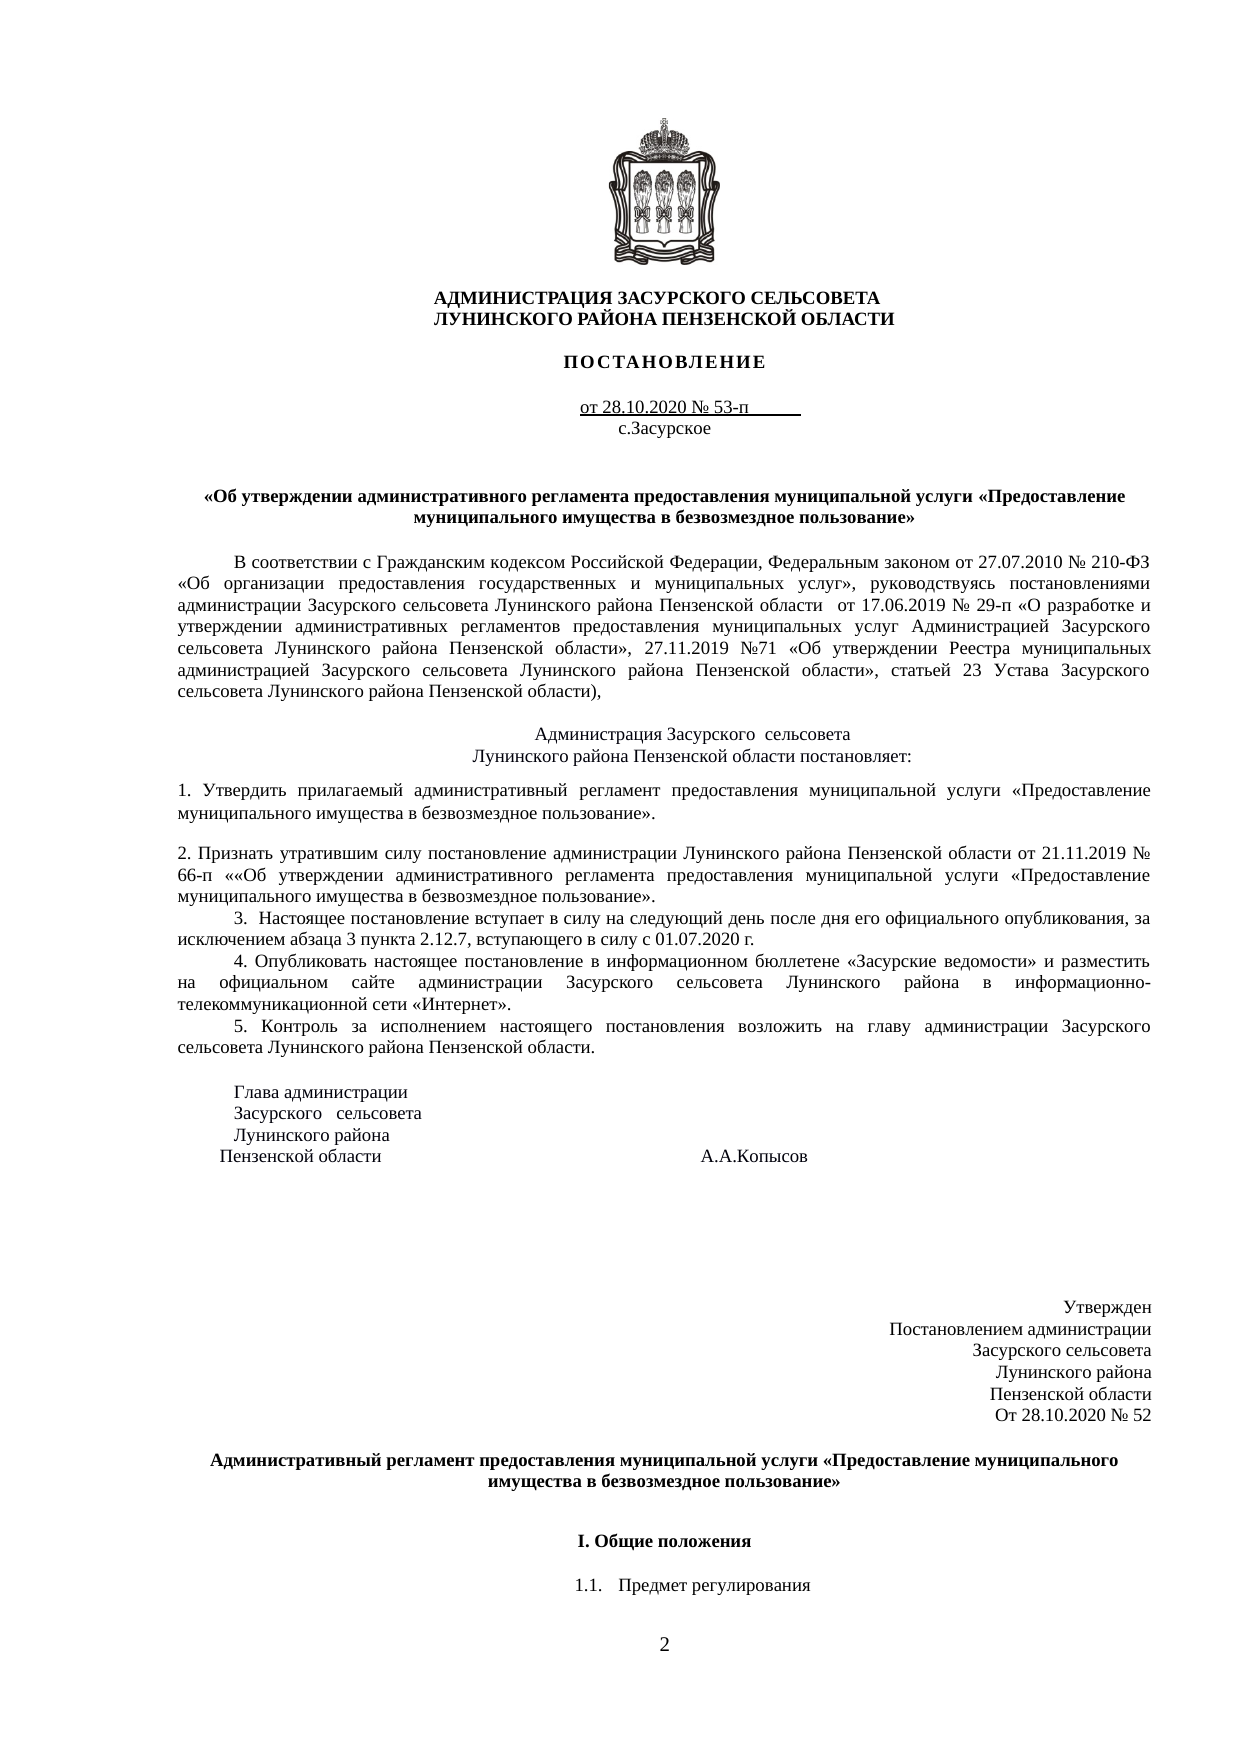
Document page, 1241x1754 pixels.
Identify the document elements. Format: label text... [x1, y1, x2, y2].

list Предмет регулирования [233, 1574, 1152, 1596]
text АДМИНИСТРАЦИЯ ЗАСУРСКОГО СЕЛЬСОВЕТА [162, 287, 1152, 308]
text ЛУНИНСКОГО РАЙОНА ПЕНЗЕНСКОЙ ОБЛАСТИ [177, 308, 1152, 330]
text От 28.10.2020 № 52 [177, 1404, 1152, 1426]
text от 28.10.2020 № 53-п [177, 396, 1152, 417]
text Лунинского района [177, 1361, 1152, 1382]
text Постановлением администрации [177, 1318, 1152, 1339]
text 5. Контроль за исполнением настоящего постановления возложить на главу администрации Засурского сельсовета Лунинского района Пензенской области. [177, 1014, 1152, 1058]
text с.Засурское [177, 417, 1152, 439]
text Лунинского района Пензенской области постановляет: [177, 745, 1152, 766]
text Администрация Засурского сельсовета [177, 723, 1152, 745]
text Утвержден [177, 1296, 1152, 1318]
text 3. Настоящее постановление вступает в силу на следующий день после дня его официального опубликования, за исключением абзаца 3 пункта 2.12.7, вступающего в силу с 01.07.2020 г. [177, 907, 1152, 950]
text Засурского сельсовета [177, 1339, 1152, 1361]
text В соответствии с Гражданским кодексом Российской Федерации, Федеральным законом от 27.07.2010 № 210-ФЗ «Об организации предоставления государственных и муниципальных услуг», руководствуясь постановлениями администрации Засурского сельсовета Лунинского района Пензенской области от 17.06.2019 № 29-п «О разработке и утверждении административных регламентов предоставления муниципальных услуг Администрацией Засурского сельсовета Лунинского района Пензенской области», 27.11.2019 №71 «Об утверждении Реестра муниципальных администрацией Засурского сельсовета Лунинского района Пензенской области», статьей 23 Устава Засурского сельсовета Лунинского района Пензенской области), [177, 551, 1152, 702]
text Административный регламент предоставления муниципальной услуги «Предоставление муниципального имущества в безвозмездное пользование» [177, 1448, 1152, 1492]
picture [608, 118, 720, 265]
text 4. Опубликовать настоящее постановление в информационном бюллетене «Засурские ведомости» и разместить на официальном сайте администрации Засурского сельсовета Лунинского района в информационно-телекоммуникационной сети «Интернет». [177, 950, 1152, 1014]
text Лунинского района [177, 1124, 1152, 1145]
text I. Общие положения [177, 1530, 1152, 1551]
text Глава администрации [177, 1081, 1152, 1102]
text 1. Утвердить прилагаемый административный регламент предоставления муниципальной услуги «Предоставление муниципального имущества в безвозмездное пользование». [177, 779, 1152, 824]
text Засурского сельсовета [177, 1102, 1152, 1124]
text Пензенской области [177, 1382, 1152, 1404]
text «Об утверждении административного регламента предоставления муниципальной услуги «Предоставление муниципального имущества в безвозмездное пользование» [177, 485, 1152, 528]
text Пензенской области А.А.Копысов [177, 1145, 1152, 1167]
text 2. Признать утратившим силу постановление администрации Лунинского района Пензенской области от 21.11.2019 № 66-п ««Об утверждении административного регламента предоставления муниципальной услуги «Предоставление муниципального имущества в безвозмездное пользование». [177, 842, 1152, 907]
text ПОСТАНОВЛЕНИЕ [177, 351, 1152, 373]
